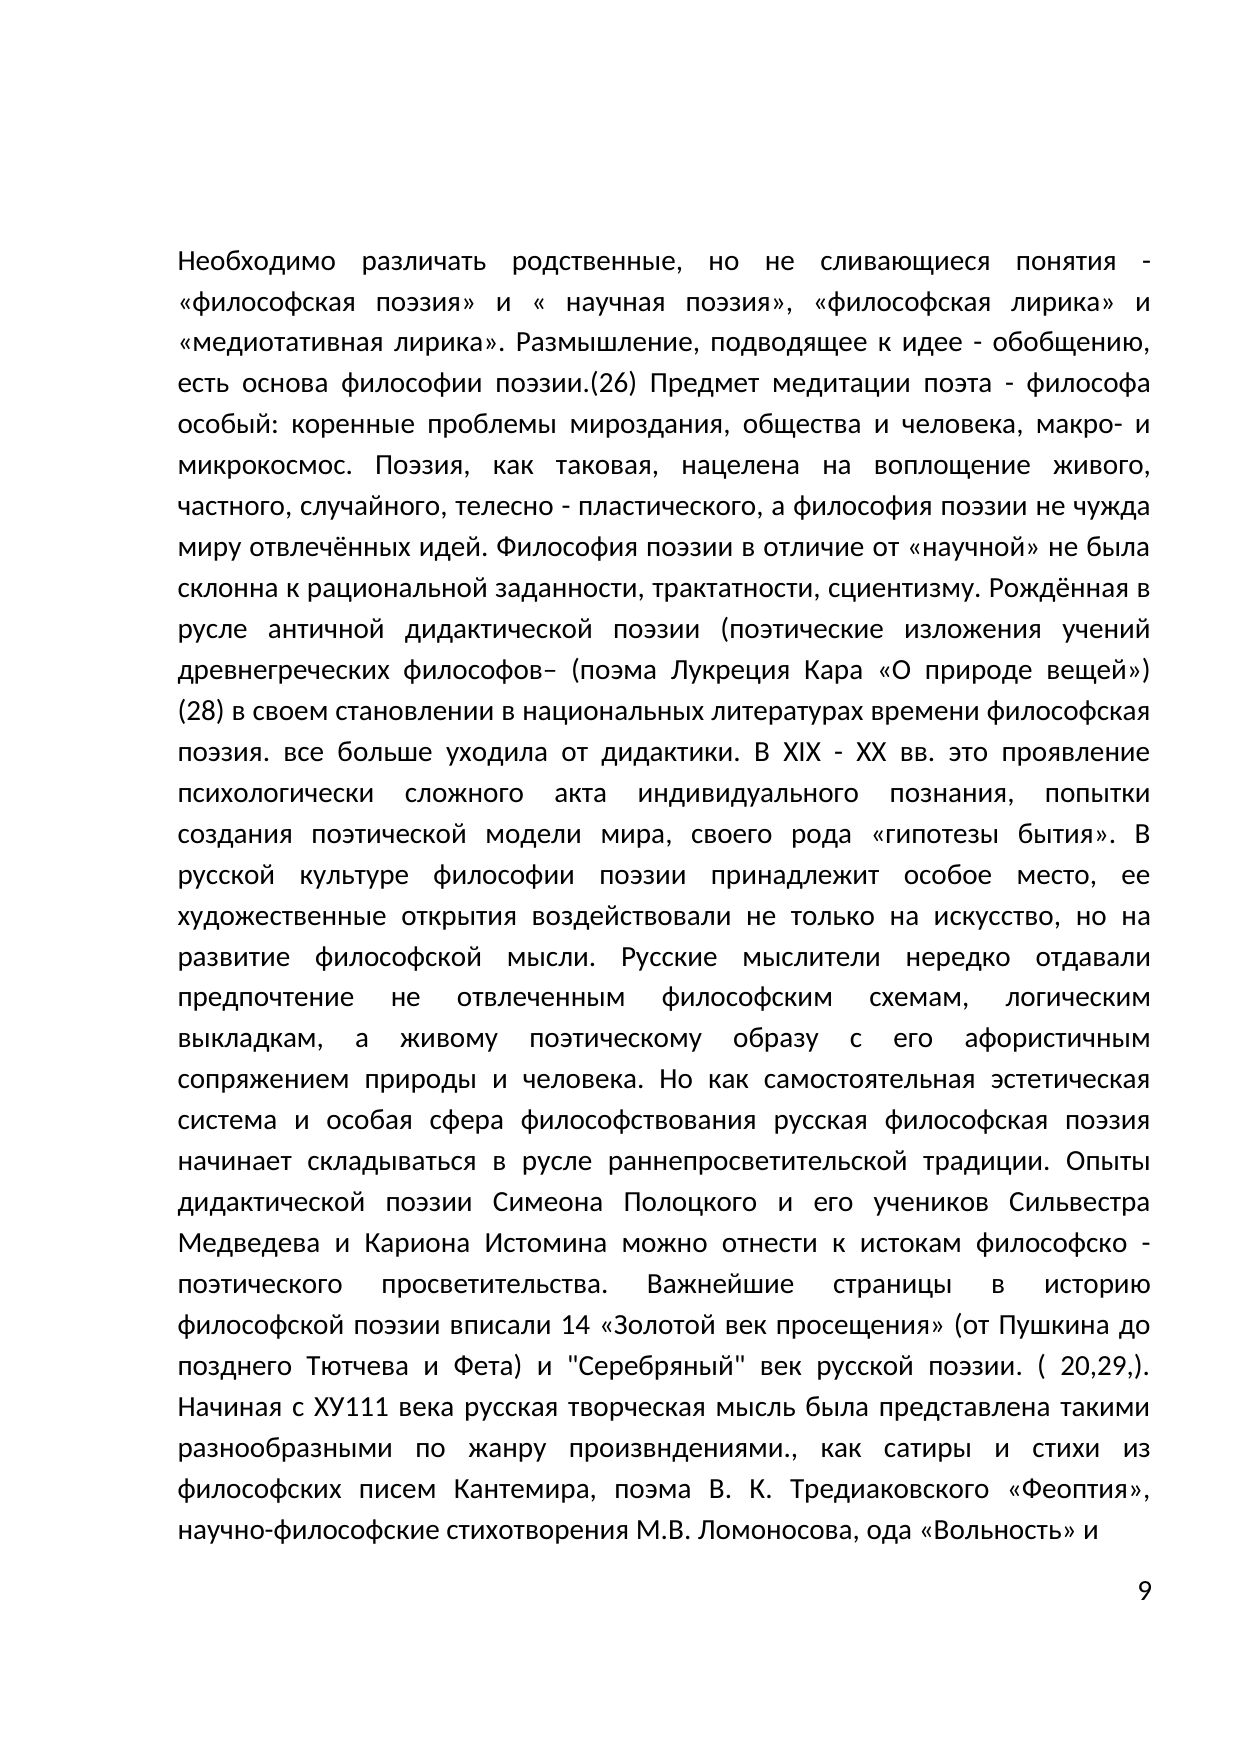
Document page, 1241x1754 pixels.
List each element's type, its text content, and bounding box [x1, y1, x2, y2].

text 9 [177, 1572, 1152, 1608]
text Необходимо различать родственные, но не сливающиеся понятия - «философская поэзия» и « научная поэзия», «философская лирика» и «медиотативная лирика». Размышление, подводящее к идее - обобщению, есть основа философии поэзии.(26) Предмет медитации поэта - философа особый: коренные проблемы мироздания, общества и человека, макро- и микрокосмос. Поэзия, как таковая, нацелена на воплощение живого, частного, случайного, телесно - пластического, а философия поэзии не чужда миру отвлечённых идей. Философия поэзии в отличие от «научной» не была склонна к рациональной заданности, трактатности, сциентизму. Рождённая в русле античной дидактической поэзии (поэтические изложения учений древнегреческих философов– (поэма Лукреция Кара «О природе вещей») (28) в своем становлении в национальных литературах времени философская поэзия. все больше уходила от дидактики. В XIX - XX вв. это проявление психологически сложного акта индивидуального познания, попытки создания поэтической модели мира, своего рода «гипотезы бытия». В русской культуре философии поэзии принадлежит особое место, ее художественные открытия воздействовали не только на искусство, но на развитие философской мысли. Русские мыслители нередко отдавали предпочтение не отвлеченным философским схемам, логическим выкладкам, а живому поэтическому образу с его афористичным сопряжением природы и человека. Но как самостоятельная эстетическая система и особая сфера философствования русская философская поэзия начинает складываться в русле раннепросветительской традиции. Опыты дидактической поэзии Симеона Полоцкого и его учеников Сильвестра Медведева и Кариона Истомина можно отнести к истокам философско -поэтического просветительства. Важнейшие страницы в историю философской поэзии вписали 14 «Золотой век просещения» (от Пушкина до позднего Тютчева и Фета) и "Серебряный" век русской поэзии. ( 20,29,). Начиная с ХУ111 века русская творческая мысль была представлена такими разнообразными по жанру произвндениями., как сатиры и стихи из философских писем Кантемира, поэма В. К. Тредиаковского «Феоптия», научно-философские стихотворения М.В. Ломоносова, ода «Вольность» и [177, 242, 1152, 1546]
